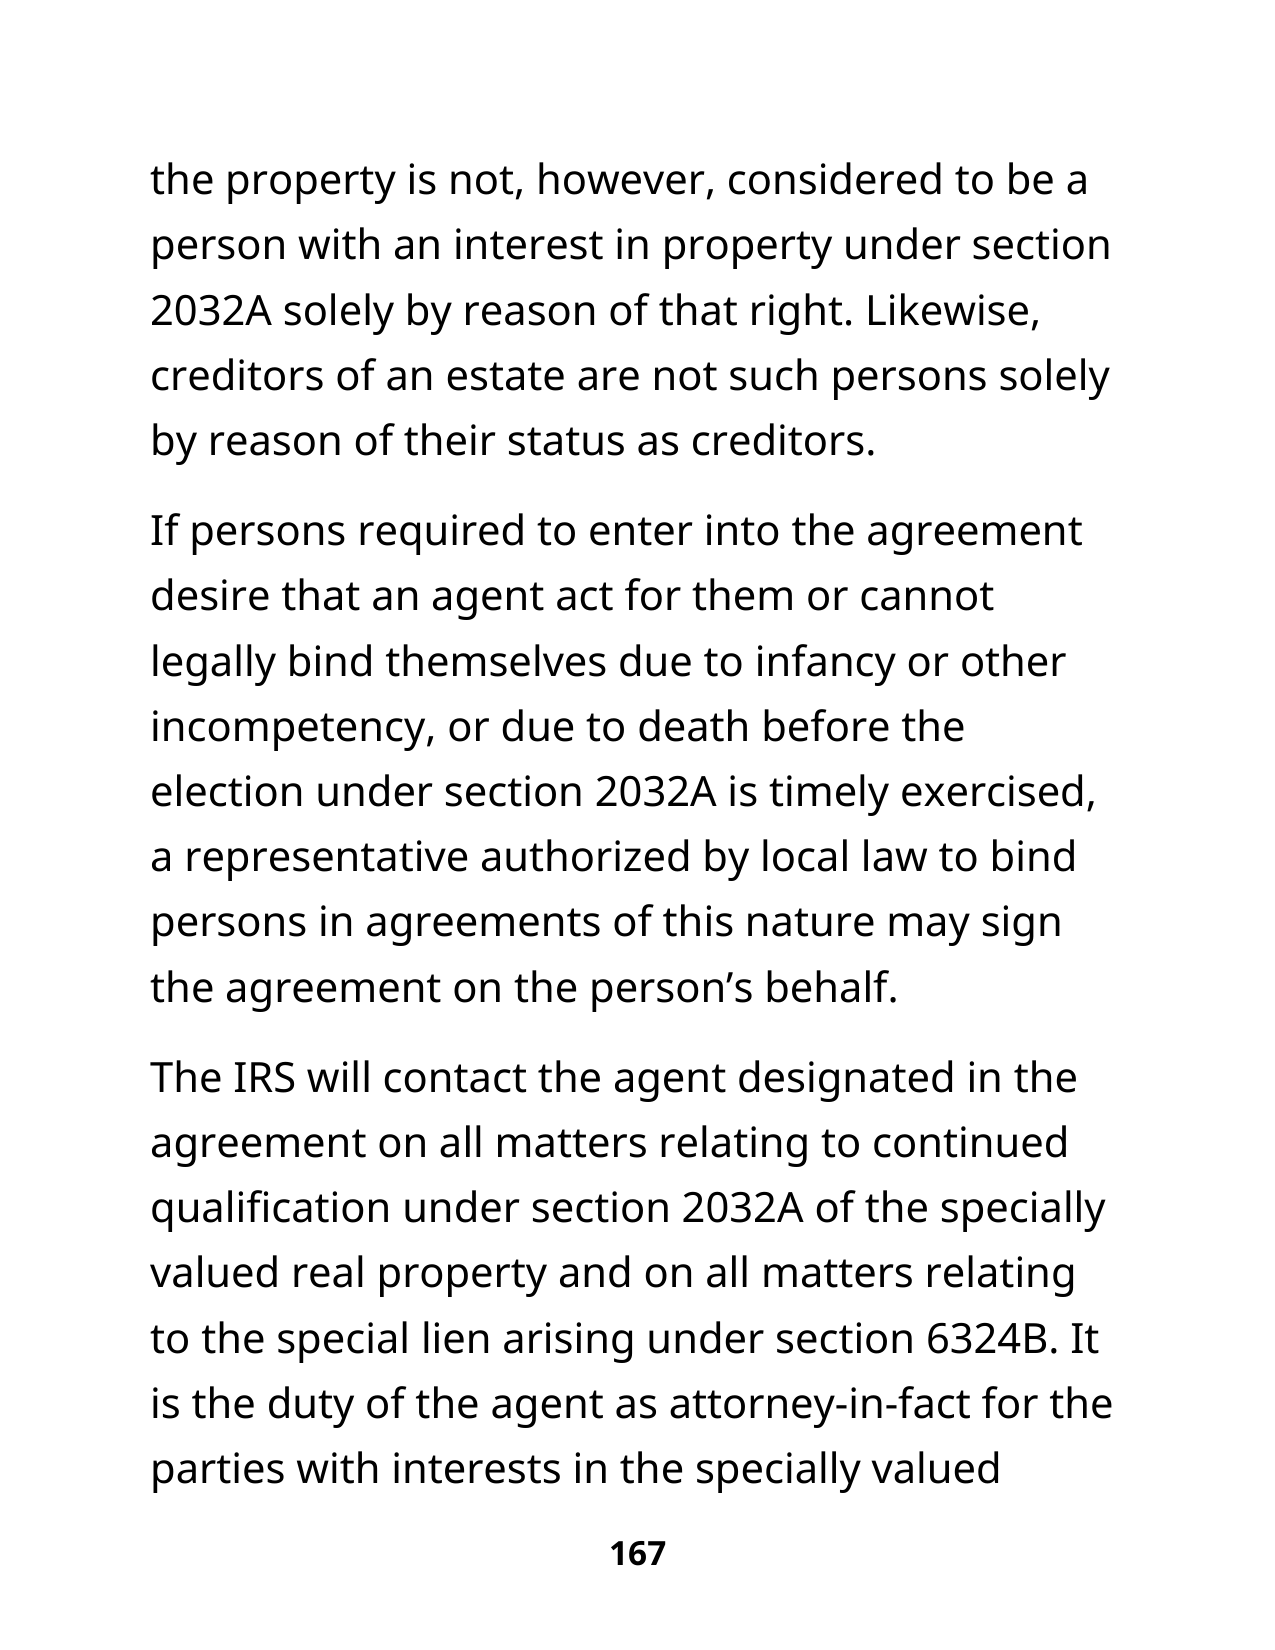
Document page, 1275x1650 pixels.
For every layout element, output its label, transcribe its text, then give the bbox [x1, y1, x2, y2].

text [150, 1048, 1125, 1496]
text If persons required to enter into the agreement desire that an agent act for them or cannot legally bind themselves due to infancy or other incompetency, or due to death before the election under section 2032A is timely exercised, a representative authorized by local law to bind persons in agreements of this nature may sign the agreement on the person’s behalf. [150, 501, 1125, 1014]
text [150, 150, 1125, 468]
